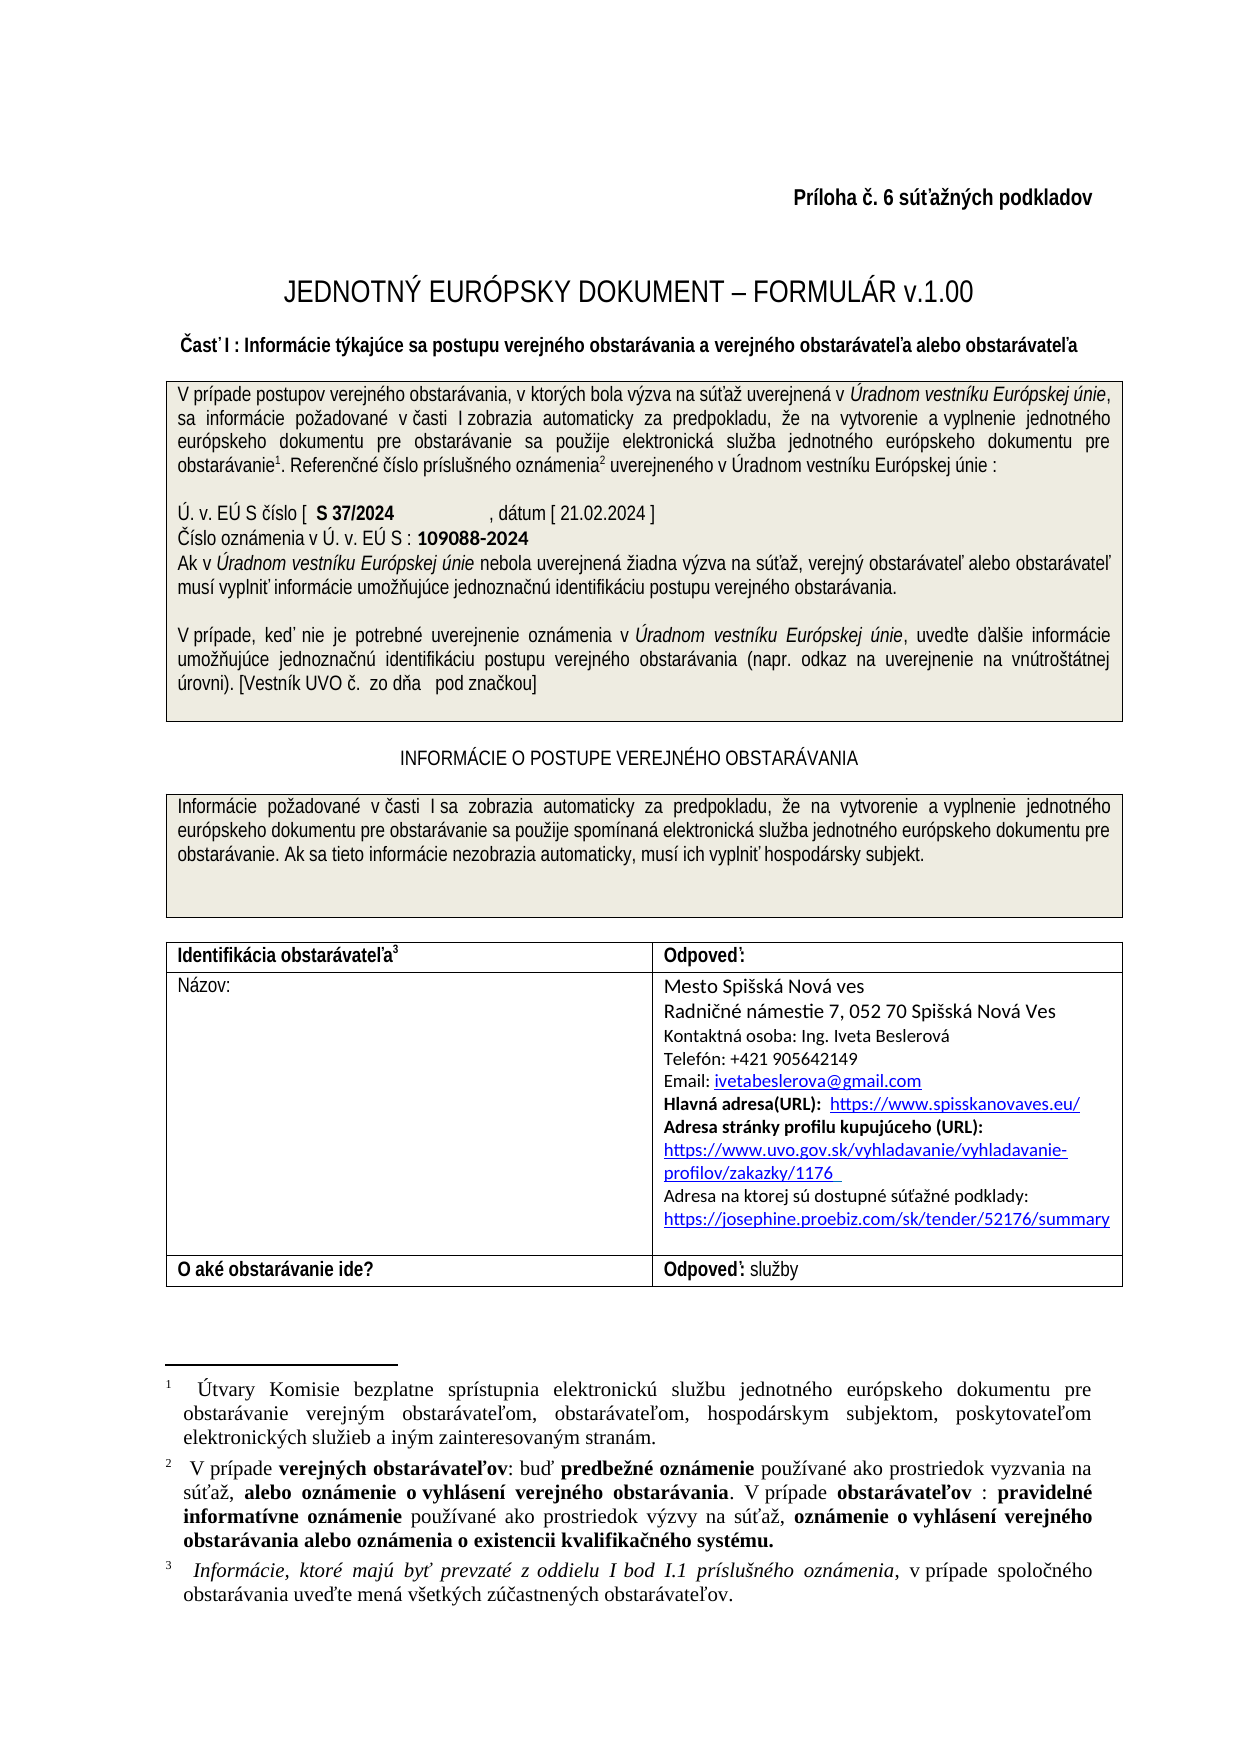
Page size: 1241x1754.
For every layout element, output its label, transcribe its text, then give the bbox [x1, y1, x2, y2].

text Časť I : Informácie týkajúce sa postupu verejného obstarávania a verejného obstarávateľa alebo obstarávateľa [165, 333, 1092, 357]
table_header Odpoveď: [653, 943, 1122, 972]
table_header V prípade postupov verejného obstarávania, v ktorých bola výzva na súťaž uverejnená v Úradnom vestníku Európskej únie, sa informácie požadované v časti I zobrazia automaticky za predpokladu, že na vytvorenie a vyplnenie jednotného európskeho dokumentu pre obstarávanie sa použije elektronická služba jednotného európskeho dokumentu pre obstarávanie. Referenčné číslo príslušného oznámenia uverejneného v Úradnom vestníku Európskej únie : Ú. v. EÚ S číslo [ S 37/2024 , dátum [ 21.02.2024 ] Číslo oznámenia v Ú. v. EÚ S : 109088-2024 Ak v Úradnom vestníku Európskej únie nebola uverejnená žiadna výzva na súťaž, verejný obstarávateľ alebo obstarávateľ musí vyplniť informácie umožňujúce jednoznačnú identifikáciu postupu verejného obstarávania. V prípade, keď nie je potrebné uverejnenie oznámenia v Úradnom vestníku Európskej únie, uveďte ďalšie informácie umožňujúce jednoznačnú identifikáciu postupu verejného obstarávania (napr. odkaz na uverejnenie na vnútroštátnej úrovni). [Vestník UVO č. zo dňa pod značkou] [167, 382, 1122, 721]
text INFORMÁCIE O POSTUPE VEREJNÉHO OBSTARÁVANIA [165, 746, 1092, 769]
table_cell Mesto Spišská Nová ves Radničné námestie 7, 052 70 Spišská Nová Ves Kontaktná osoba: Ing. Iveta Beslerová Telefón: +421 905642149 Email: ivetabeslerova@gmail.com Hlavná adresa(URL): https://www.spisskanovaves.eu/ Adresa stránky profilu kupujúceho (URL): https://www.uvo.gov.sk/vyhladavanie/vyhladavanie-profilov/zakazky/1176 Adresa na ktorej sú dostupné súťažné podklady: https://josephine.proebiz.com/sk/tender/52176/summary [653, 973, 1122, 1255]
text JEDNOTNÝ EURÓPSKY DOKUMENT – FORMULÁR v.1.00 [165, 273, 1092, 309]
table_cell Odpoveď: služby [653, 1256, 1122, 1286]
table_cell O aké obstarávanie ide? [167, 1256, 652, 1286]
table_cell Názov: [167, 973, 652, 1255]
text Príloha č. 6 súťažných podkladov [165, 184, 1092, 211]
table_header Identifikácia obstarávateľa [167, 943, 652, 972]
table_header Informácie požadované v časti I sa zobrazia automaticky za predpokladu, že na vytvorenie a vyplnenie jednotného európskeho dokumentu pre obstarávanie sa použije spomínaná elektronická služba jednotného európskeho dokumentu pre obstarávanie. Ak sa tieto informácie nezobrazia automaticky, musí ich vyplniť hospodársky subjekt. [167, 795, 1122, 917]
